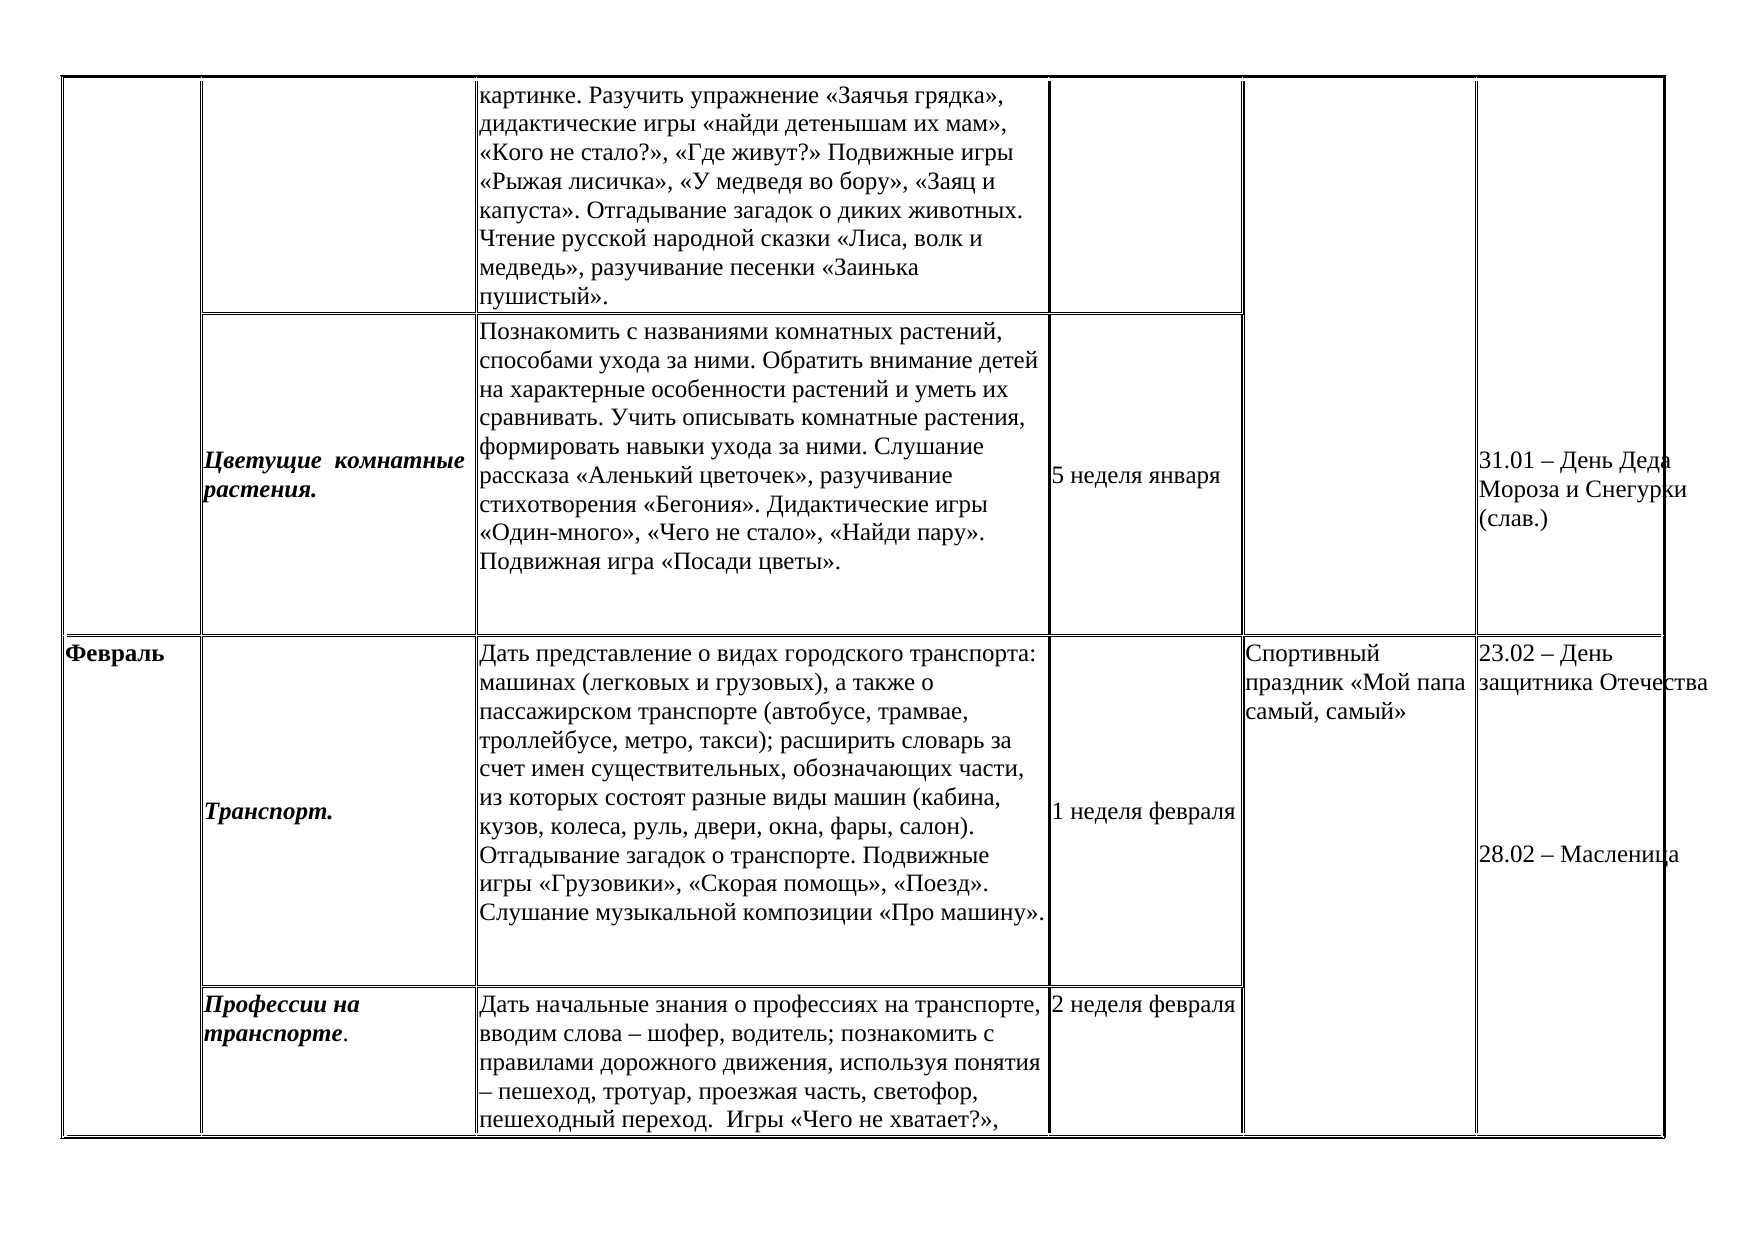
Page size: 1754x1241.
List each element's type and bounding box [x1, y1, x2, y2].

table_header [62, 77, 1664, 1138]
